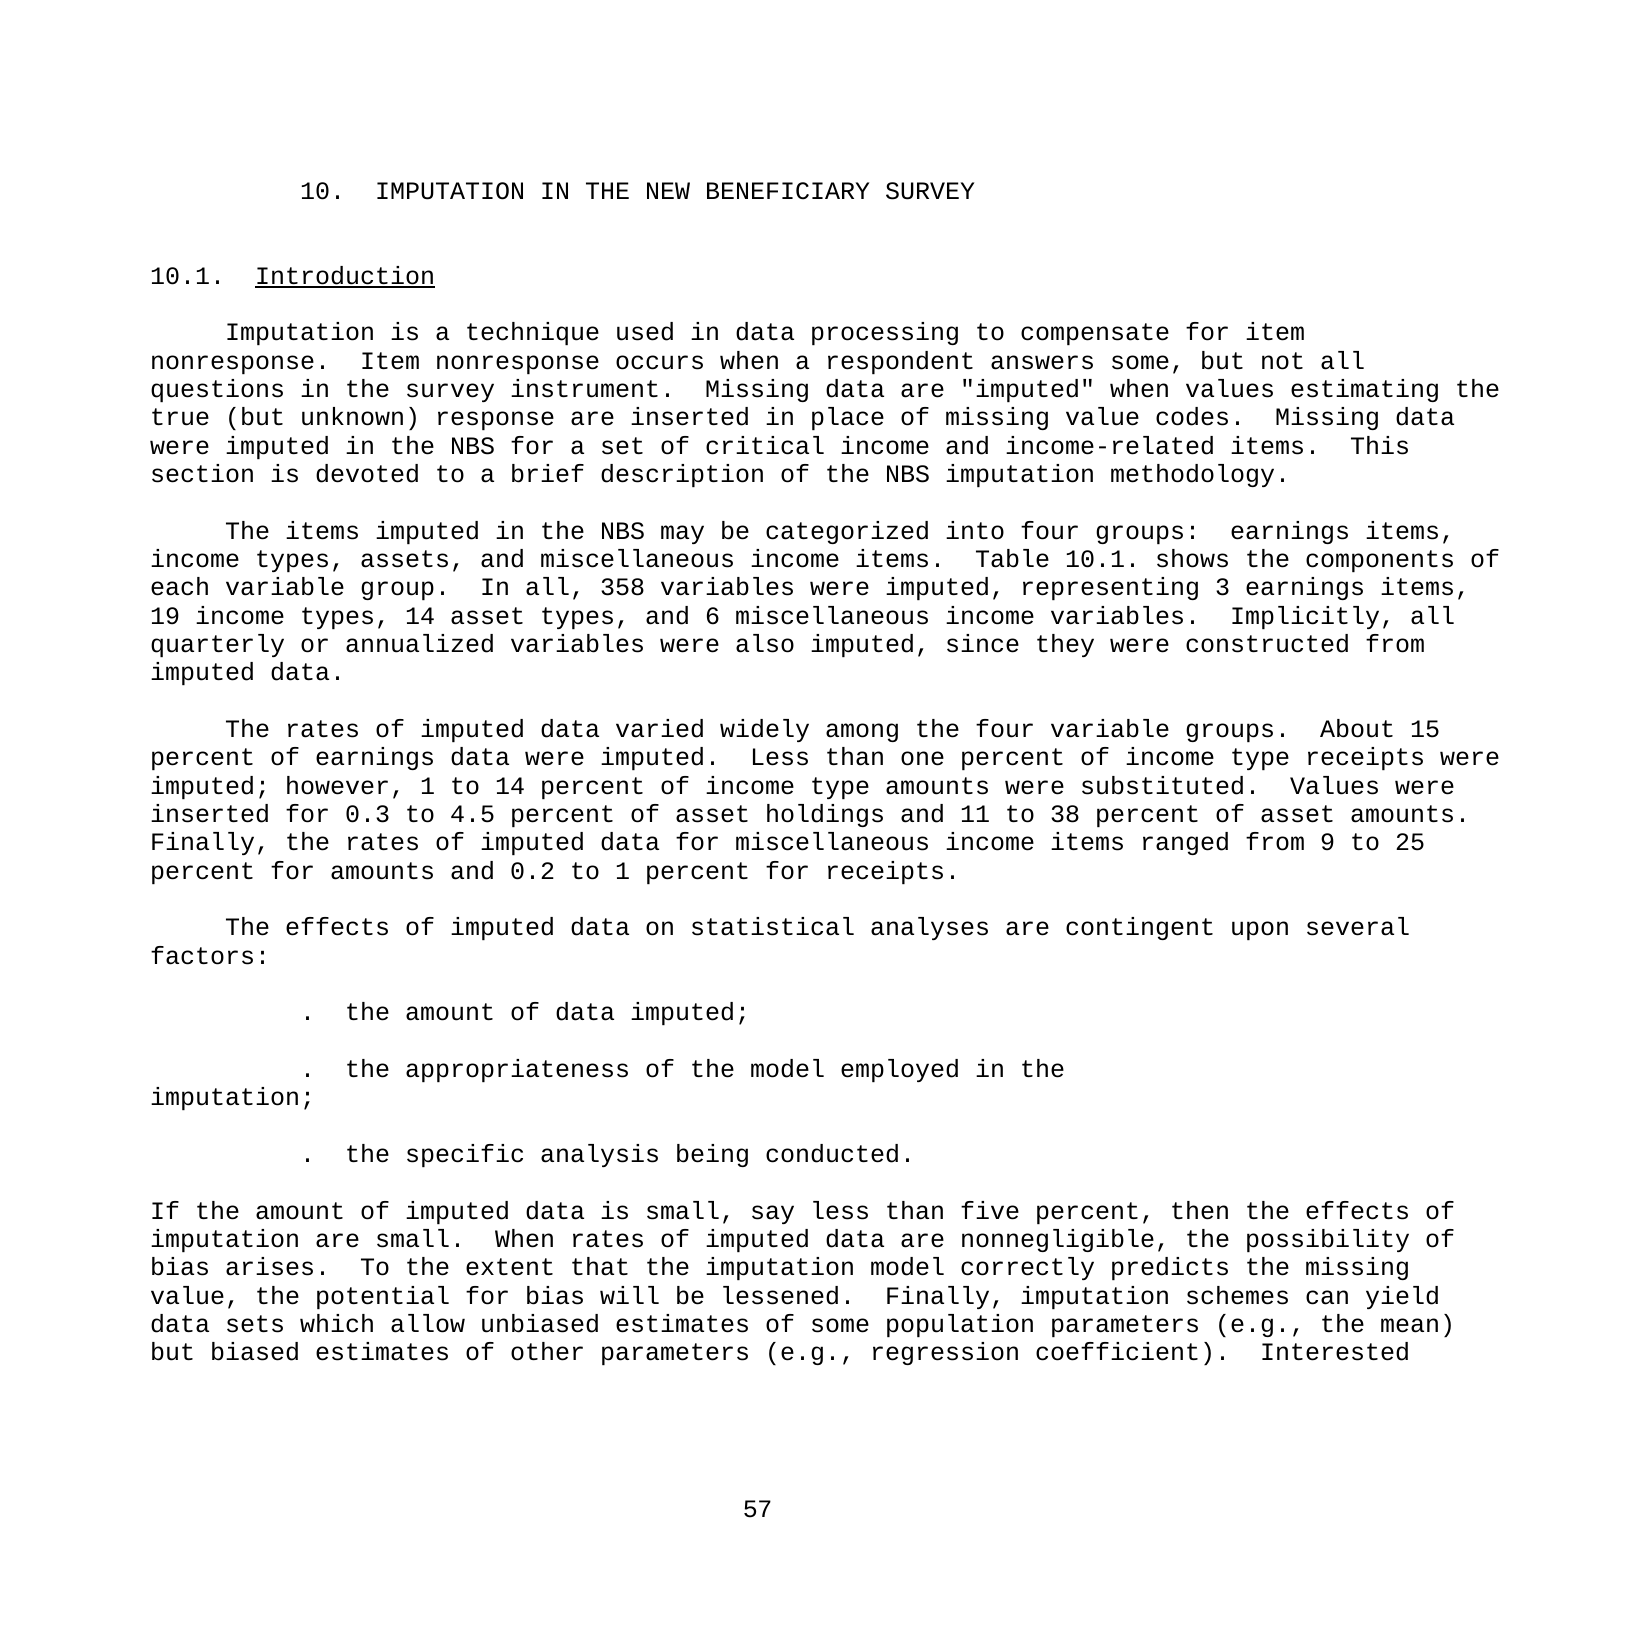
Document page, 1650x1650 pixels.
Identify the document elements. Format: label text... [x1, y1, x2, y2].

text The effects of imputed data on statistical analyses are contingent upon several factors: [150, 915, 1500, 972]
text . the appropriateness of the model employed in the imputation; [150, 1057, 1500, 1113]
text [150, 1198, 1500, 1368]
text . the specific analysis being conducted. [150, 1142, 1500, 1170]
text The rates of imputed data varied widely among the four variable groups. About 15 percent of earnings data were imputed. Less than one percent of income type receipts were imputed; however, 1 to 14 percent of income type amounts were substituted. Values were inserted for 0.3 to 4.5 percent of asset holdings and 11 to 38 percent of asset amounts. Finally, the rates of imputed data for miscellaneous income items ranged from 9 to 25 percent for amounts and 0.2 to 1 percent for receipts. [150, 717, 1500, 887]
text 10.1. Introduction [150, 263, 1500, 292]
text 10. IMPUTATION IN THE NEW BENEFICIARY SURVEY [150, 178, 1500, 207]
text The items imputed in the NBS may be categorized into four groups: earnings items, income types, assets, and miscellaneous income items. Table 10.1. shows the components of each variable group. In all, 358 variables were imputed, representing 3 earnings items, 19 income types, 14 asset types, and 6 miscellaneous income variables. Implicitly, all quarterly or annualized variables were also imputed, since they were constructed from imputed data. [150, 518, 1500, 688]
text Imputation is a technique used in data processing to compensate for item nonresponse. Item nonresponse occurs when a respondent answers some, but not all questions in the survey instrument. Missing data are "imputed" when values estimating the true (but unknown) response are inserted in place of missing value codes. Missing data were imputed in the NBS for a set of critical income and income-related items. This section is devoted to a brief description of the NBS imputation methodology. [150, 320, 1500, 490]
text . the amount of data imputed; [150, 1000, 1500, 1028]
